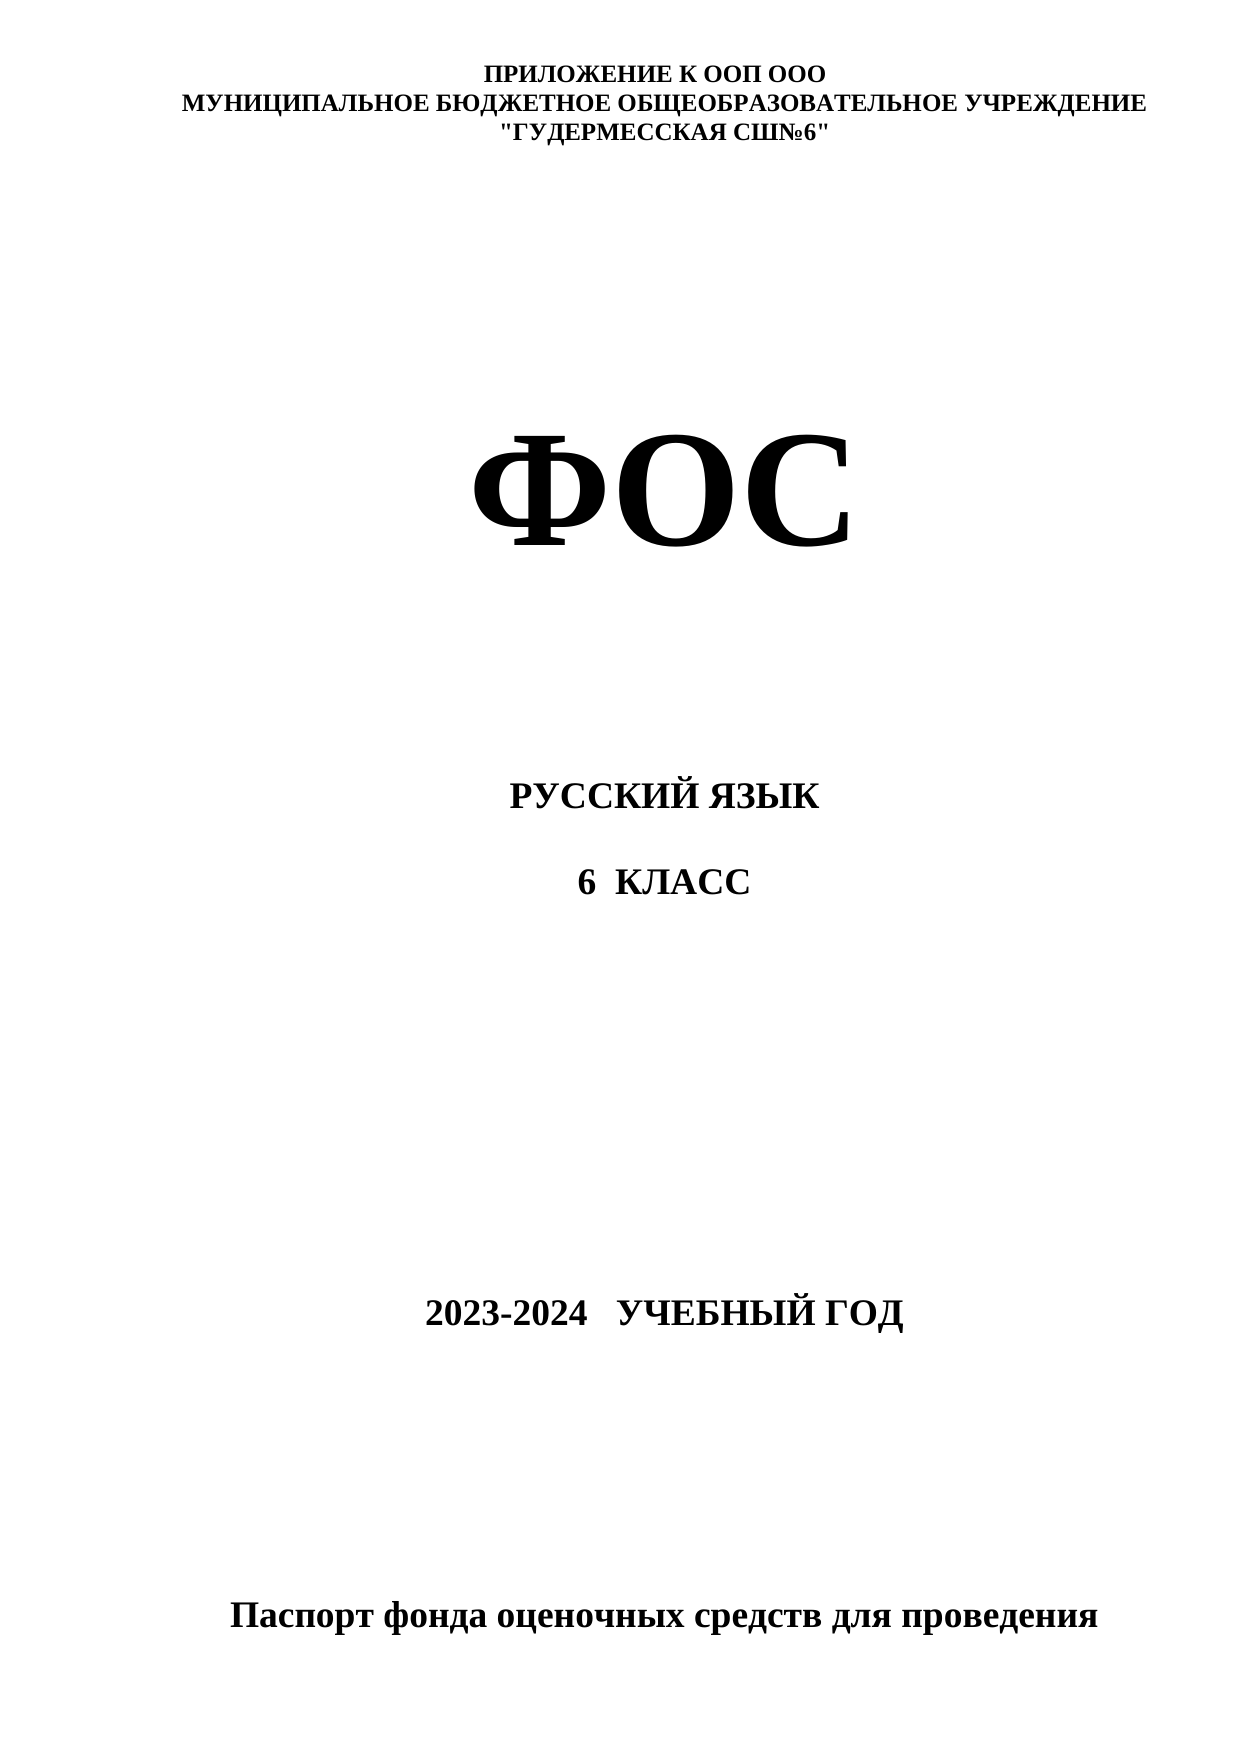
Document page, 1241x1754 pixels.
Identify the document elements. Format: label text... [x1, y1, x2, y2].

text Паспорт фонда оценочных средств для проведения [177, 1592, 1152, 1636]
text РУССКИЙ ЯЗЫК [177, 773, 1152, 816]
text 6 КЛАСС [177, 859, 1152, 902]
text "ГУДЕРМЕССКАЯ СШ№6" [177, 117, 1152, 145]
text 2023-2024 УЧЕБНЫЙ ГОД [177, 1291, 1152, 1334]
text МУНИЦИПАЛЬНОЕ БЮДЖЕТНОЕ ОБЩЕОБРАЗОВАТЕЛЬНОЕ УЧРЕЖДЕНИЕ [177, 88, 1152, 117]
text ФОС [177, 390, 1152, 581]
text ПРИЛОЖЕНИЕ К ООП ООО [177, 59, 1152, 88]
